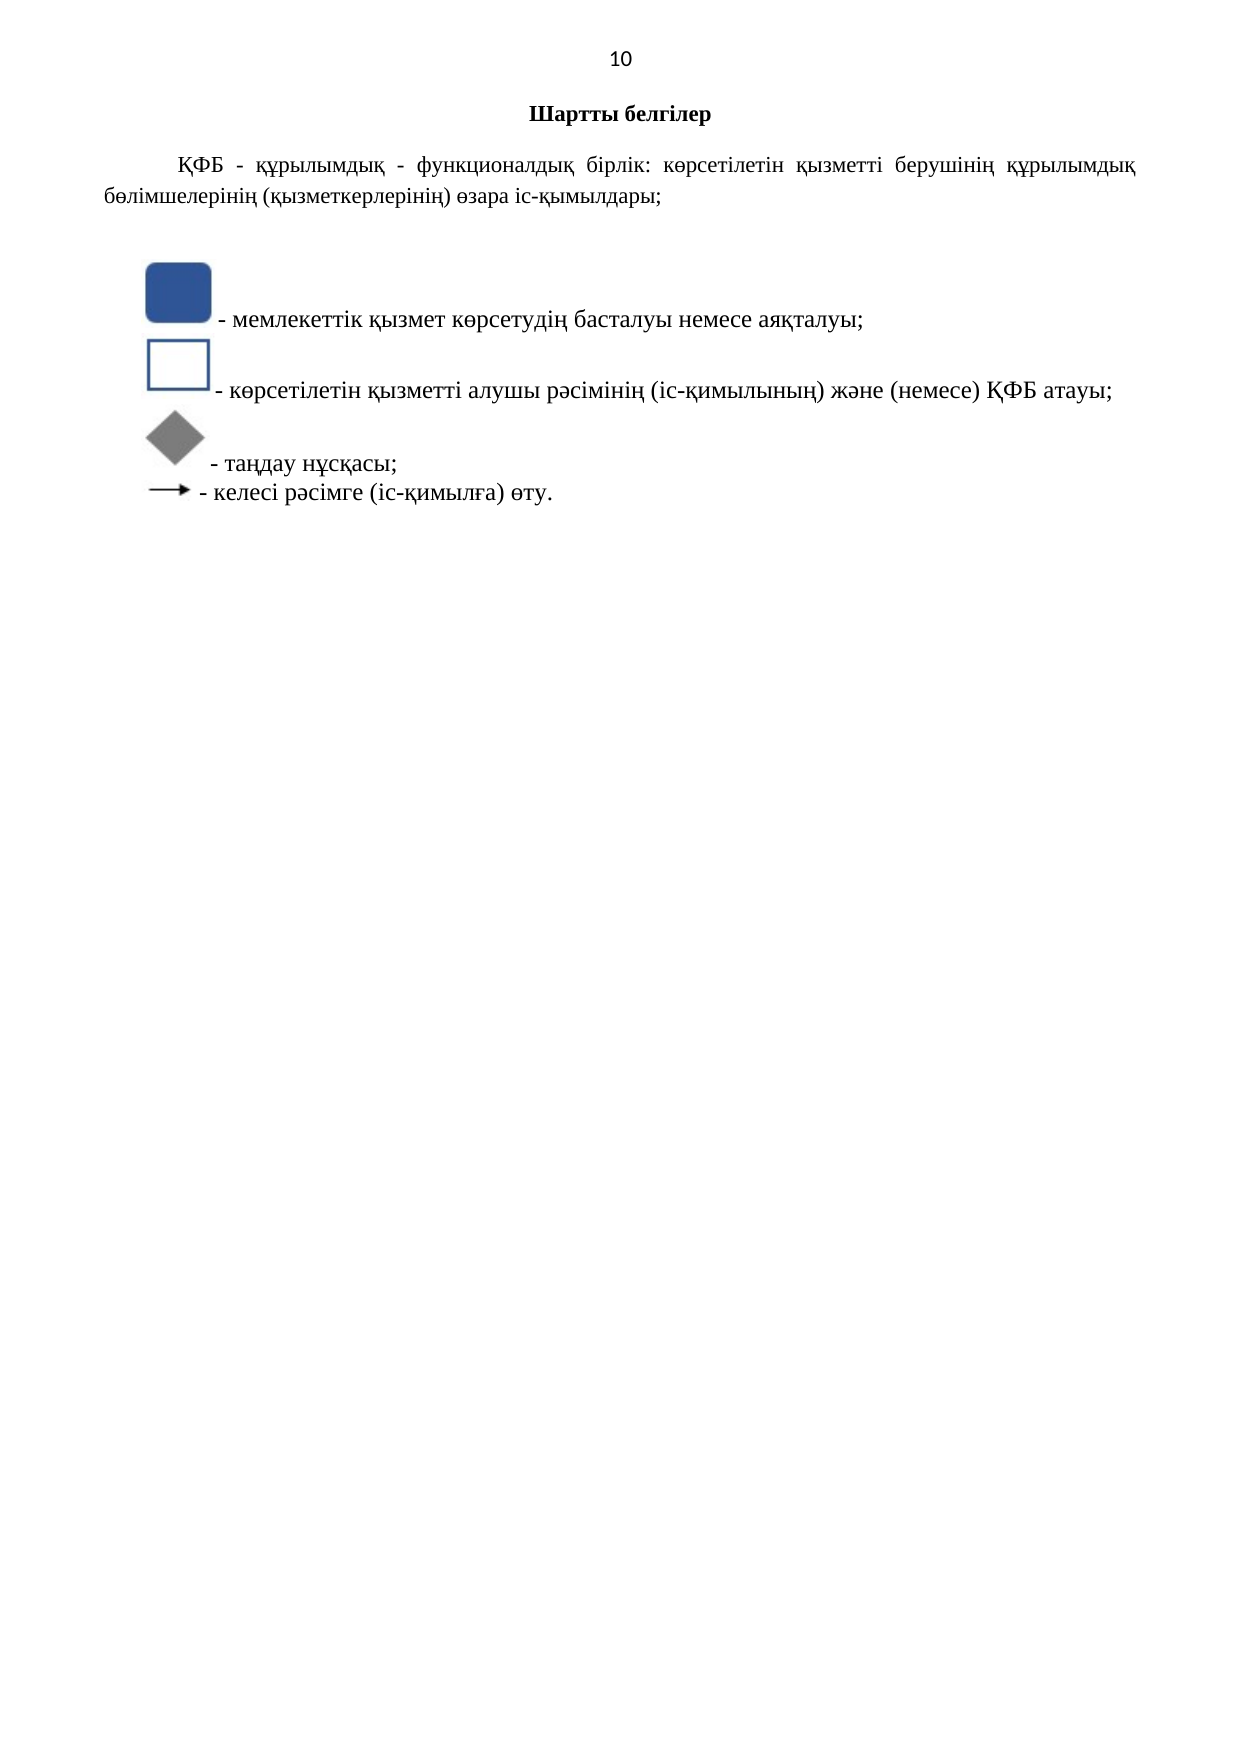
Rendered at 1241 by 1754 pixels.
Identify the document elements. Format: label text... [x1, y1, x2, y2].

picture [141, 259, 218, 328]
text - мемлекеттік қызмет көрсетудің басталуы немесе аяқталуы; [103, 259, 1137, 333]
text - көрсетілетін қызметті алушы рәсімінің (іс-қимылының) және (немесе) ҚФБ атауы; [103, 333, 1137, 404]
text ҚФБ - құрылымдық - функционалдық бiрлiк: көрсетiлетiн қызметтi берушiнiң құрылымдық бөлiмшелерiнiң (қызметкерлерiнiң) өзара iс-қымылдары; [103, 151, 1137, 208]
text - таңдау нұсқасы; [103, 404, 1137, 477]
picture [141, 480, 199, 501]
text - келесі рәсімге (іс-қимылға) өту. [103, 477, 1137, 506]
picture [141, 333, 215, 399]
picture [141, 404, 210, 472]
text Шартты белгілер [103, 100, 1137, 127]
